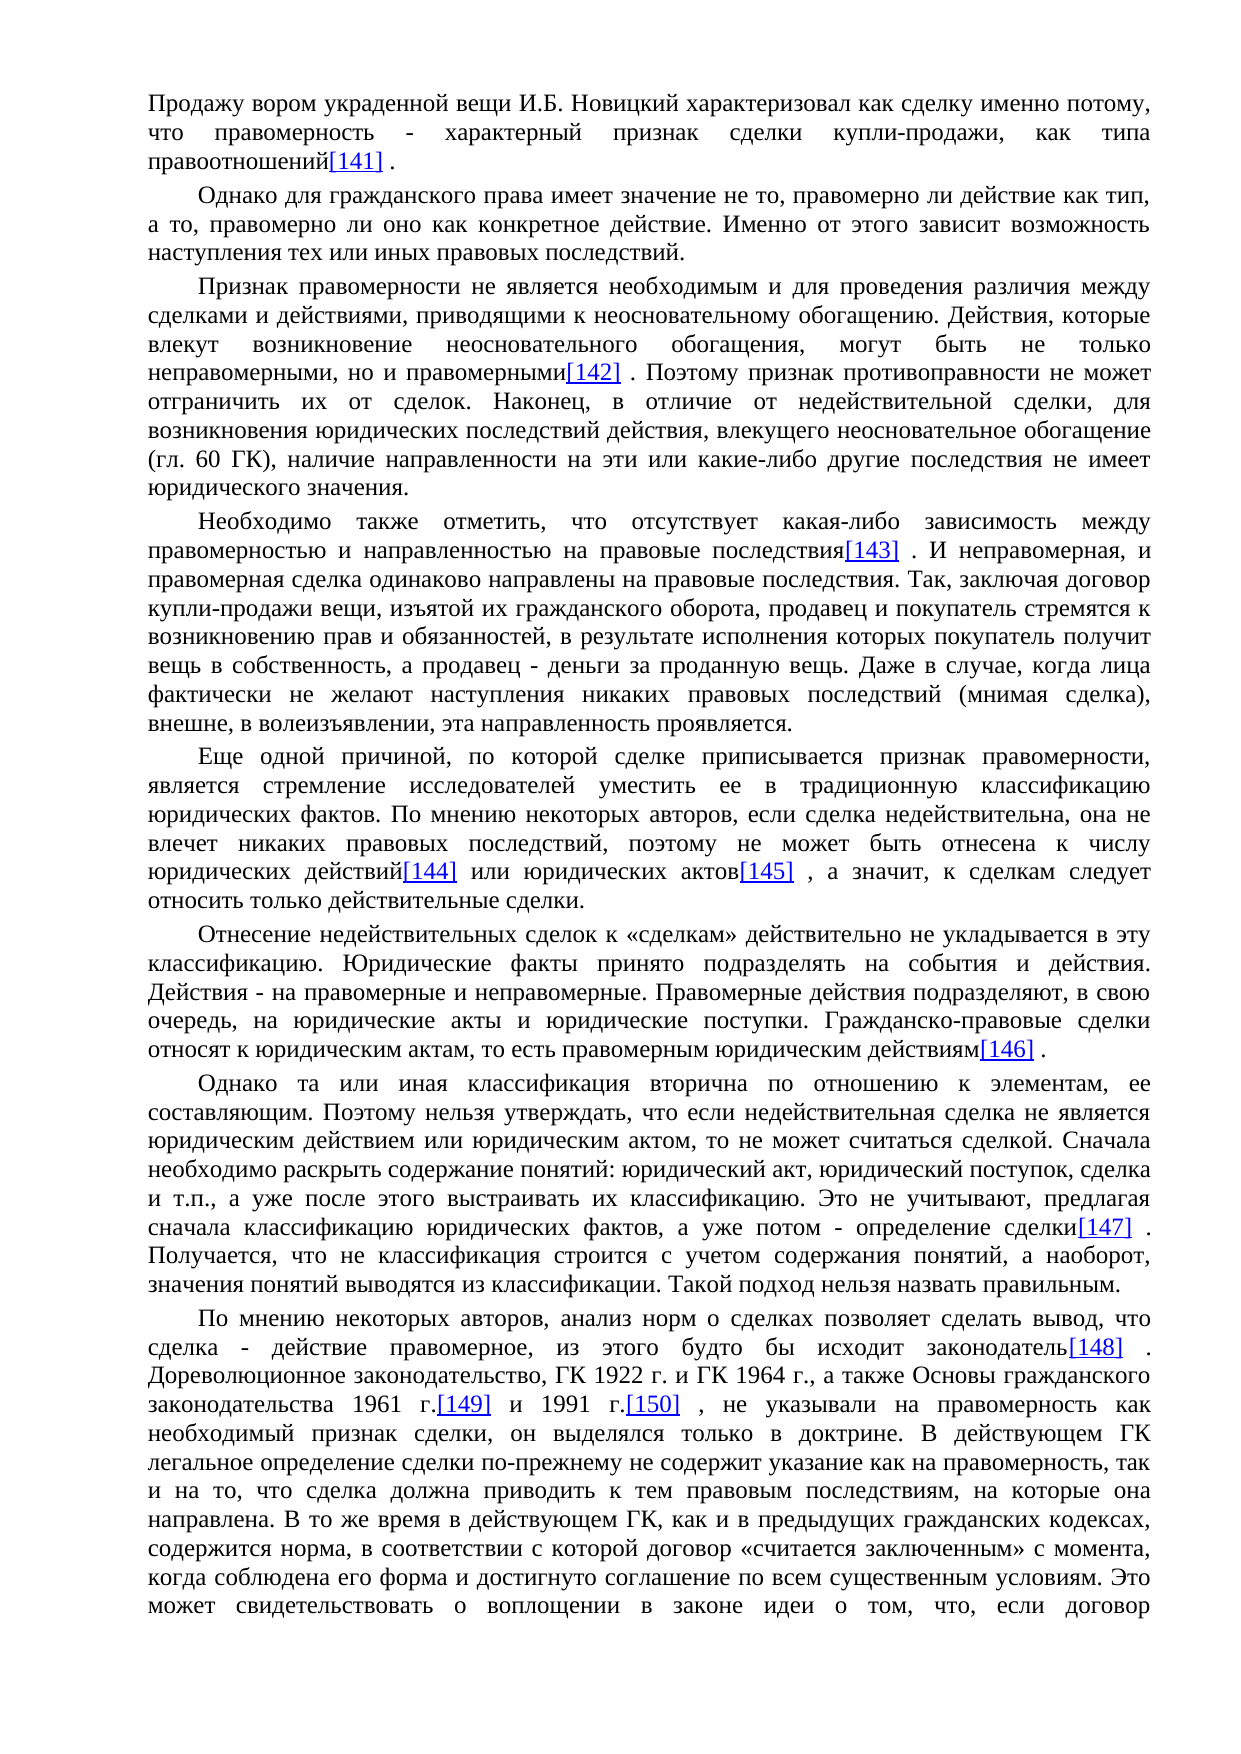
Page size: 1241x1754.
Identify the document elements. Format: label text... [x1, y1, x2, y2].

text Отнесение недействительных сделок к «сделкам» действительно не укладывается в эту классификацию. Юридические факты принято подразделять на события и действия. Действия - на правомерные и неправомерные. Правомерные действия подразделяют, в свою очередь, на юридические акты и юридические поступки. Гражданско-правовые сделки относят к юридическим актам, то есть правомерным юридическим действиям[146] . [148, 919, 1152, 1063]
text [148, 1303, 1152, 1619]
text Еще одной причиной, по которой сделке приписывается признак правомерности, является стремление исследователей уместить ее в традиционную классификацию юридических фактов. По мнению некоторых авторов, если сделка недействительна, она не влечет никаких правовых последствий, поэтому не может быть отнесена к числу юридических действий[144] или юридических актов[145] , а значит, к сделкам следует относить только действительные сделки. [148, 741, 1152, 914]
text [148, 88, 1152, 175]
text Однако та или иная классификация вторична по отношению к элементам, ее составляющим. Поэтому нельзя утверждать, что если недействительная сделка не является юридическим действием или юридическим актом, то не может считаться сделкой. Сначала необходимо раскрыть содержание понятий: юридический акт, юридический поступок, сделка и т.п., а уже после этого выстраивать их классификацию. Это не учитывают, предлагая сначала классификацию юридических фактов, а уже потом - определение сделки[147] . Получается, что не классификация строится с учетом содержания понятий, а наоборот, значения понятий выводятся из классификации. Такой подход нельзя назвать правильным. [148, 1068, 1152, 1298]
text Признак правомерности не является необходимым и для проведения различия между сделками и действиями, приводящими к неосновательному обогащению. Действия, которые влекут возникновение неосновательного обогащения, могут быть не только неправомерными, но и правомерными[142] . Поэтому признак противоправности не может отграничить их от сделок. Наконец, в отличие от недействительной сделки, для возникновения юридических последствий действия, влекущего неосновательное обогащение (гл. 60 ГК), наличие направленности на эти или какие-либо другие последствия не имеет юридического значения. [148, 271, 1152, 501]
text Необходимо также отметить, что отсутствует какая-либо зависимость между правомерностью и направленностью на правовые последствия[143] . И неправомерная, и правомерная сделка одинаково направлены на правовые последствия. Так, заключая договор купли-продажи вещи, изъятой их гражданского оборота, продавец и покупатель стремятся к возникновению прав и обязанностей, в результате исполнения которых покупатель получит вещь в собственность, а продавец - деньги за проданную вещь. Даже в случае, когда лица фактически не желают наступления никаких правовых последствий (мнимая сделка), внешне, в волеизъявлении, эта направленность проявляется. [148, 506, 1152, 736]
text Однако для гражданского права имеет значение не то, правомерно ли действие как тип, а то, правомерно ли оно как конкретное действие. Именно от этого зависит возможность наступления тех или иных правовых последствий. [148, 180, 1152, 266]
